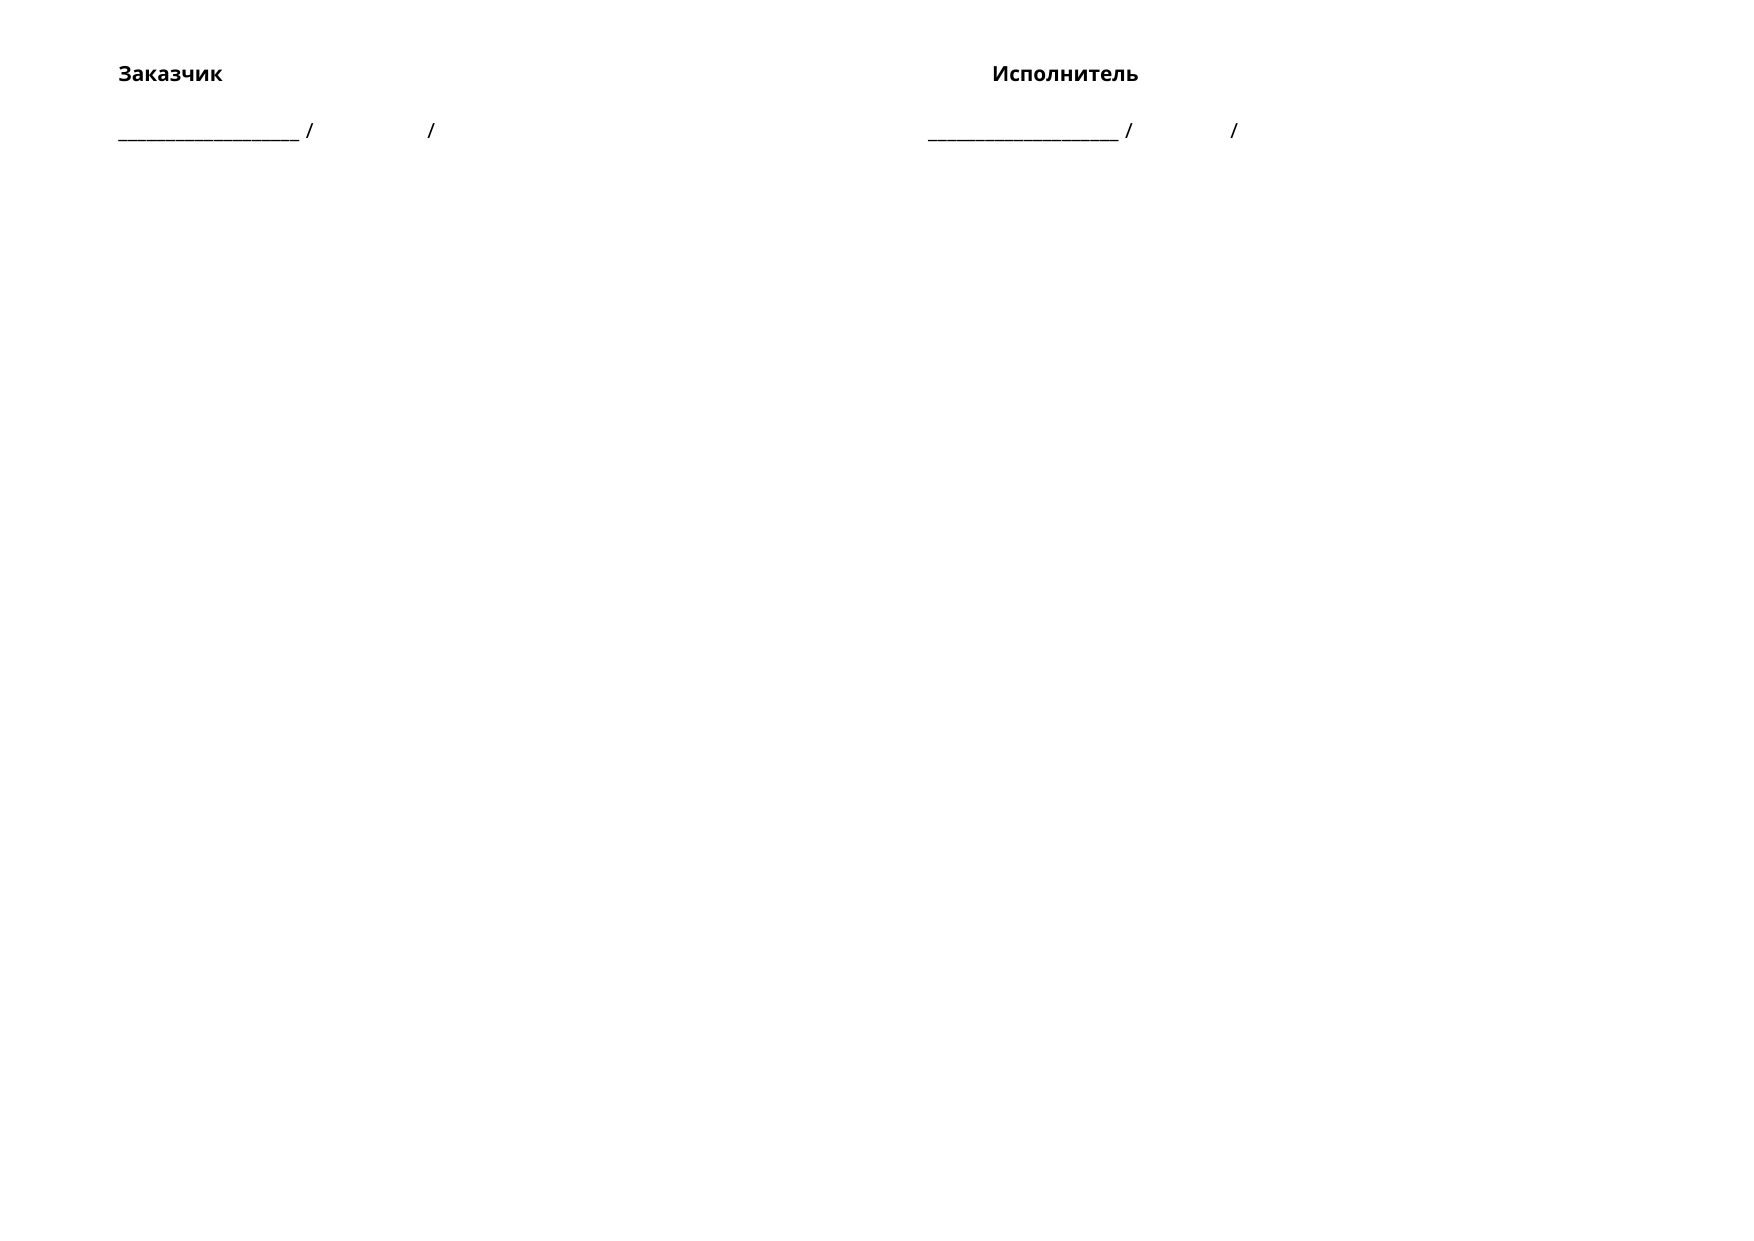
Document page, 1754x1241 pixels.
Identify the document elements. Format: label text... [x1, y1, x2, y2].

text ___________________ / / ____________________ / / [118, 116, 1651, 145]
text Заказчик Исполнитель [118, 59, 1651, 87]
